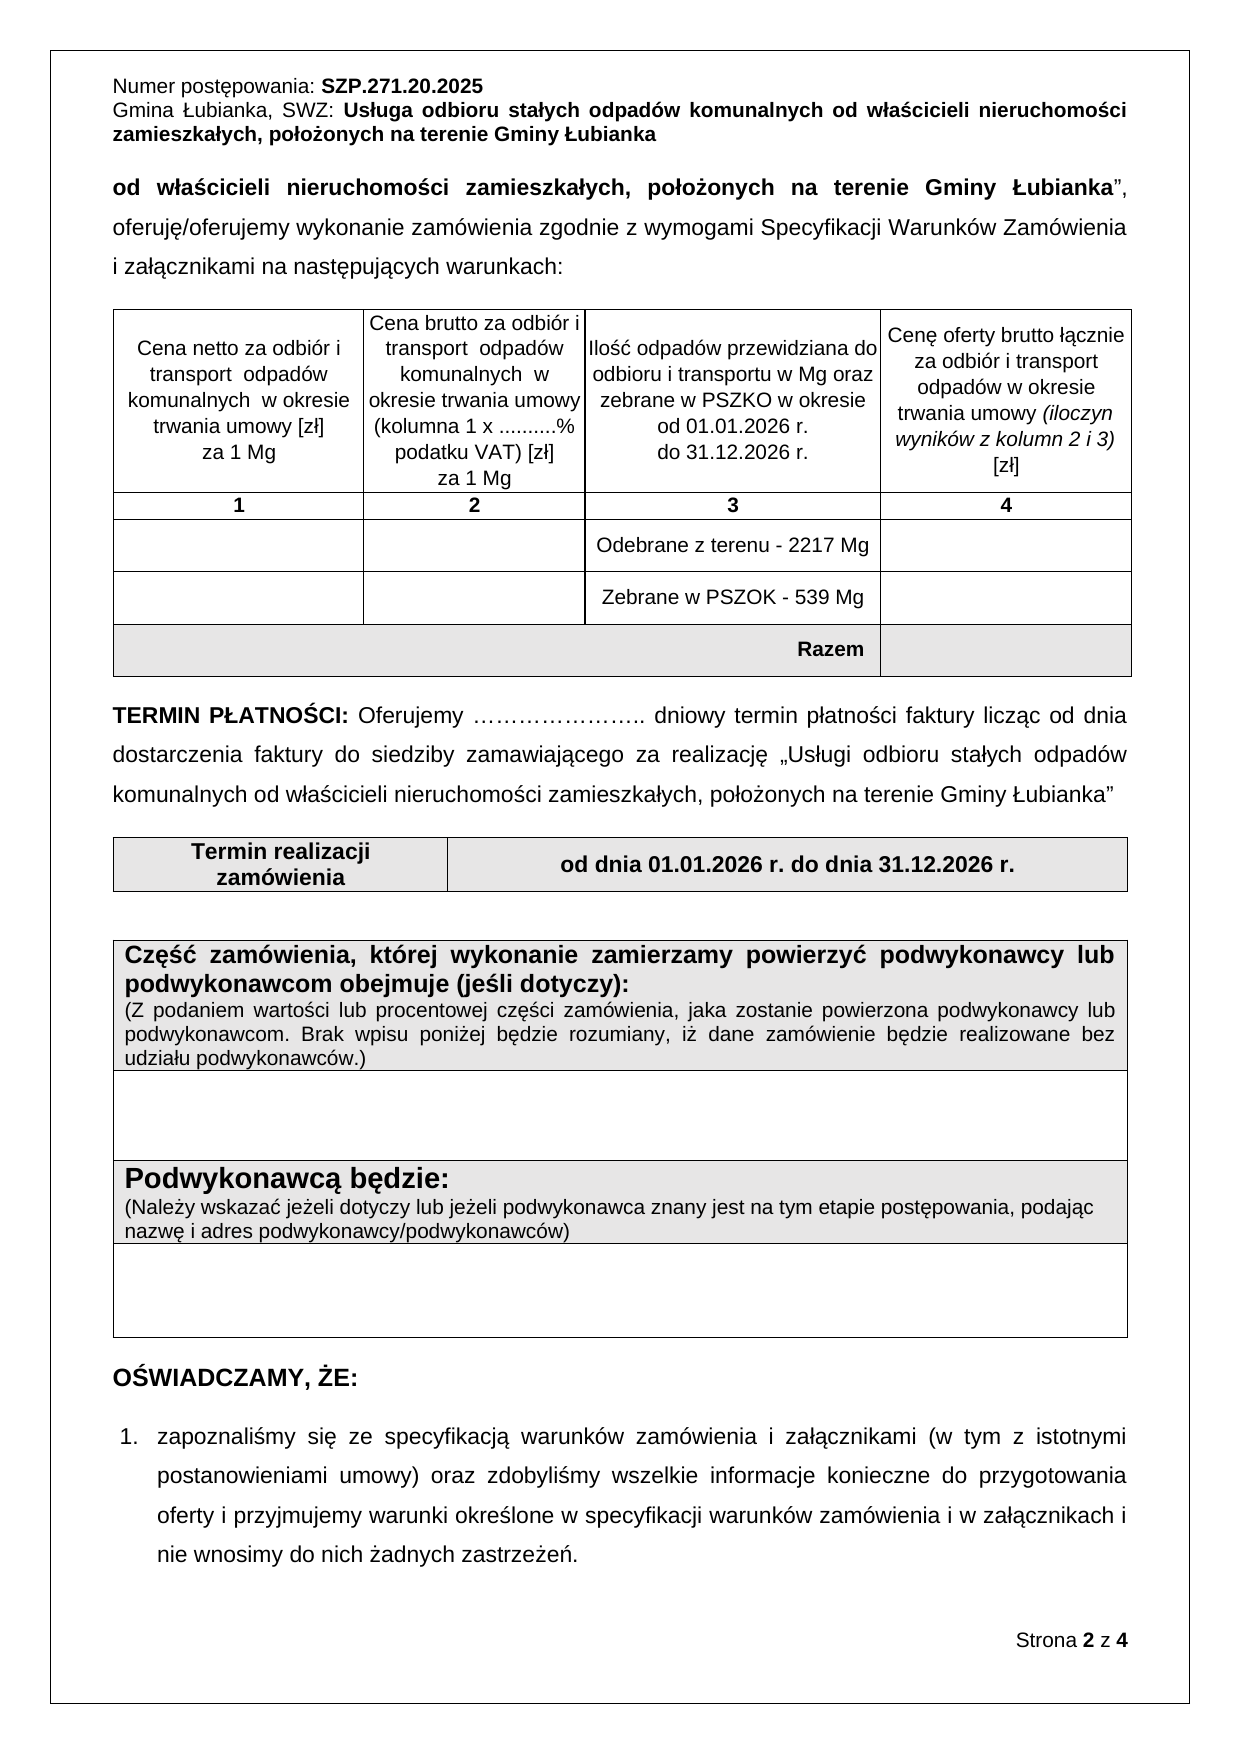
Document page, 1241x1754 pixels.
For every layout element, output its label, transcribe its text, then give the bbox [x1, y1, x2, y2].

table_cell 2 [364, 493, 584, 519]
table_cell 3 [586, 493, 880, 519]
table_cell [114, 1071, 1127, 1160]
text OŚWIADCZAMY, ŻE: [112, 1363, 1128, 1392]
table_header Cenę oferty brutto łącznie za odbiór i transport odpadów w okresie trwania umowy (iloczyn wyników z kolumn 2 i 3) [zł] [881, 310, 1131, 492]
table_cell 1 [114, 493, 363, 519]
table_cell [114, 1244, 1127, 1337]
table_header Część zamówienia, której wykonanie zamierzamy powierzyć podwykonawcy lub podwykonawcom obejmuje (jeśli dotyczy): (Z podaniem wartości lub procentowej części zamówienia, jaka zostanie powierzona podwykonawcy lub podwykonawcom. Brak wpisu poniżej będzie rozumiany, iż dane zamówienie będzie realizowane bez udziału podwykonawców.) [114, 941, 1127, 1070]
table_cell [881, 520, 1131, 571]
table_cell 4 [881, 493, 1131, 519]
table_cell [114, 572, 363, 623]
table_cell [114, 520, 363, 571]
table_cell [881, 625, 1131, 676]
table_header Cena brutto za odbiór i transport odpadów komunalnych w okresie trwania umowy (kolumna 1 x ..........% podatku VAT) [zł] za 1 Mg [364, 310, 584, 492]
table_cell [881, 572, 1131, 623]
table_header Cena netto za odbiór i transport odpadów komunalnych w okresie trwania umowy [zł] za 1 Mg [114, 310, 363, 492]
table_header Ilość odpadów przewidziana do odbioru i transportu w Mg oraz zebrane w PSZKO w okresie od 01.01.2026 r. do 31.12.2026 r. [586, 310, 880, 492]
table_cell [364, 572, 584, 623]
table_cell Razem [114, 625, 880, 676]
list zapoznaliśmy się ze specyfikacją warunków zamówienia i załącznikami (w tym z istotnymi postanowieniami umowy) oraz zdobyliśmy wszelkie informacje konieczne do przygotowania oferty i przyjmujemy warunki określone w specyfikacji warunków zamówienia i w załącznikach i nie wnosimy do nich żadnych zastrzeżeń. [119, 1423, 1128, 1568]
table_cell Podwykonawcą będzie: (Należy wskazać jeżeli dotyczy lub jeżeli podwykonawca znany jest na tym etapie postępowania, podając nazwę i adres podwykonawcy/podwykonawców) [114, 1161, 1127, 1243]
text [112, 174, 1128, 279]
table_header Termin realizacji zamówienia [114, 838, 447, 891]
table_cell Odebrane z terenu - 2217 Mg [586, 520, 880, 571]
table_cell [364, 520, 584, 571]
table_header od dnia 01.01.2026 r. do dnia 31.12.2026 r. [448, 838, 1127, 891]
table_cell Zebrane w PSZOK - 539 Mg [586, 572, 880, 623]
text TERMIN PŁATNOŚCI: Oferujemy ………………….. dniowy termin płatności faktury licząc od dnia dostarczenia faktury do siedziby zamawiającego za realizację „Usługi odbioru stałych odpadów komunalnych od właścicieli nieruchomości zamieszkałych, położonych na terenie Gminy Łubianka” [112, 702, 1128, 807]
